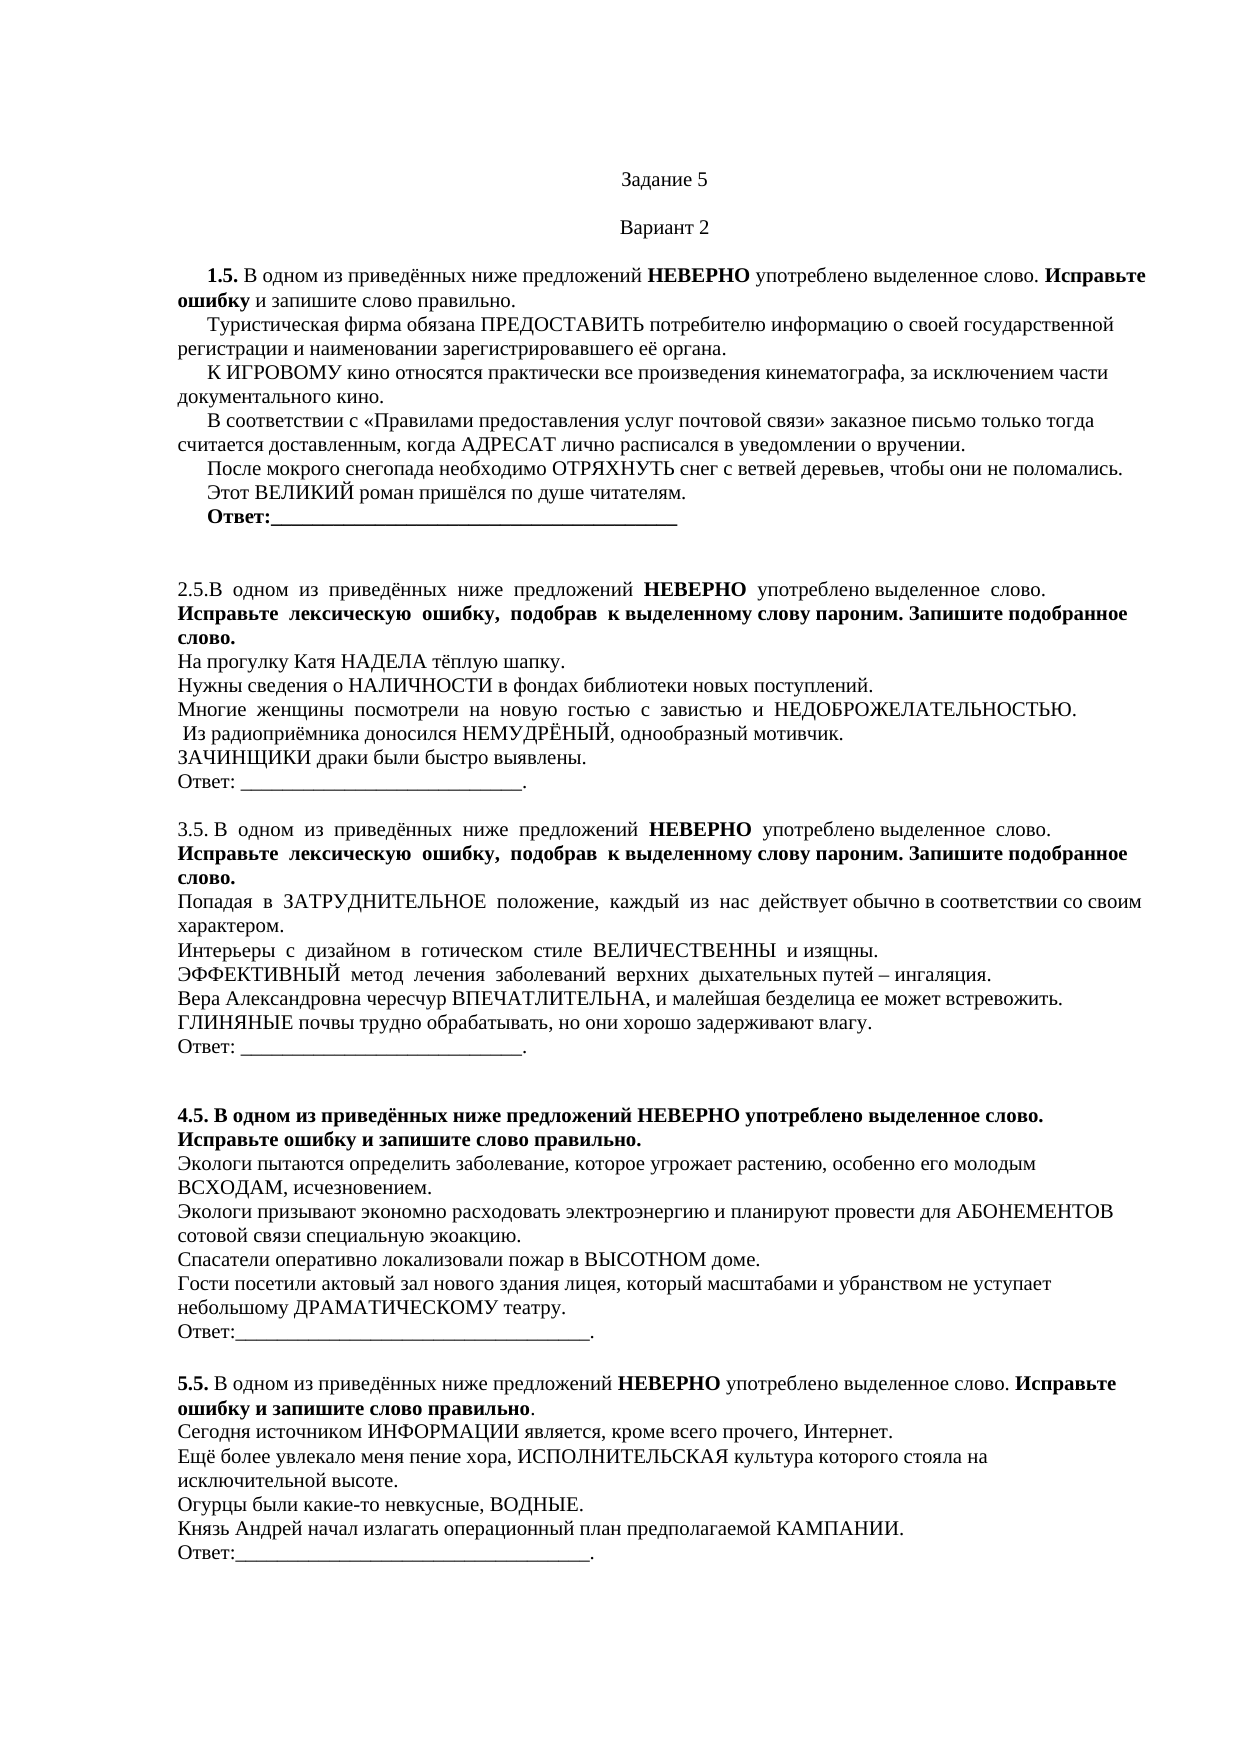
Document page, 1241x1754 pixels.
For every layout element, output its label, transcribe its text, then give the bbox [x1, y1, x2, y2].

text После мокрого снегопада необходимо ОТРЯХНУТЬ снег с ветвей деревьев, чтобы они не поломались. [177, 456, 1152, 480]
text В соответствии с «Правилами предоставления услуг почтовой связи» заказное письмо только тогда считается доставленным, когда АДРЕСАТ лично расписался в уведомлении о вручении. [177, 408, 1152, 456]
text Этот ВЕЛИКИЙ роман пришёлся по душе читателям. [177, 480, 1152, 504]
text Ответ:__________________________________. [177, 1540, 1152, 1564]
text К ИГРОВОМУ кино относятся практически все произведения кинематографа, за исключением части документального кино. [177, 360, 1152, 408]
text 5.5. В одном из приведённых ниже предложений НЕВЕРНО употреблено выделенное слово. Исправьте ошибку и запишите слово правильно. [177, 1371, 1152, 1419]
text ЭФФЕКТИВНЫЙ метод лечения заболеваний верхних дыхательных путей – ингаляция. [177, 962, 1152, 986]
text Экологи призывают экономно расходовать электроэнергию и планируют провести для АБОНЕМЕНТОВ сотовой связи специальную экоакцию. [177, 1199, 1152, 1247]
text ГЛИНЯНЫЕ почвы трудно обрабатывать, но они хорошо задерживают влагу. [177, 1010, 1152, 1034]
text Ответ:__________________________________. [177, 1319, 1152, 1371]
text 1.5. В одном из приведённых ниже предложений НЕВЕРНО употреблено выделенное слово. Исправьте ошибку и запишите слово правильно. [177, 263, 1152, 312]
text Огурцы были какие-то невкусные, ВОДНЫЕ. [177, 1492, 1152, 1516]
text 3.5. В одном из приведённых ниже предложений НЕВЕРНО употреблено выделенное слово. Исправьте лексическую ошибку, подобрав к выделенному слову пароним. Запишите подобранное слово. [177, 817, 1152, 889]
text Спасатели оперативно локализовали пожар в ВЫСОТНОМ доме. [177, 1247, 1152, 1271]
text Ещё более увлекало меня пение хора, ИСПОЛНИТЕЛЬСКАЯ культура которого стояла на исключительной высоте. [177, 1443, 1141, 1492]
text Задание 5 [177, 167, 1152, 191]
text Князь Андрей начал излагать операционный план предполагаемой КАМПАНИИ. [177, 1516, 1152, 1540]
text На прогулку Катя НАДЕЛА тёплую шапку. [177, 649, 1152, 673]
text Ответ: ___________________________. [177, 1034, 1152, 1058]
text Гости посетили актовый зал нового здания лицея, который масштабами и убранством не уступает небольшому ДРАМАТИЧЕСКОМУ театру. [177, 1271, 1152, 1319]
text Экологи пытаются определить заболевание, которое угрожает растению, особенно его молодым ВСХОДАМ, исчезновением. [177, 1151, 1152, 1199]
text Ответ:_______________________________________ [177, 504, 1152, 528]
text Из радиоприёмника доносился НЕМУДРЁНЫЙ, однообразный мотивчик. [177, 721, 1152, 745]
text Интерьеры с дизайном в готическом стиле ВЕЛИЧЕСТВЕННЫ и изящны. [177, 937, 1152, 962]
text Попадая в ЗАТРУДНИТЕЛЬНОЕ положение, каждый из нас действует обычно в соответствии со своим характером. [177, 889, 1152, 937]
text ЗАЧИНЩИКИ драки были быстро выявлены. [177, 745, 1152, 769]
text Вера Александровна чересчур ВПЕЧАТЛИТЕЛЬНА, и малейшая безделица ее может встревожить. [177, 986, 1152, 1010]
text 4.5. В одном из приведённых ниже предложений НЕВЕРНО употреблено выделенное слово. Исправьте ошибку и запишите слово правильно. [177, 1103, 1152, 1151]
text 2.5.В одном из приведённых ниже предложений НЕВЕРНО употреблено выделенное слово. Исправьте лексическую ошибку, подобрав к выделенному слову пароним. Запишите подобранное слово. [177, 577, 1152, 649]
text Туристическая фирма обязана ПРЕДОСТАВИТЬ потребителю информацию о своей государственной регистрации и наименовании зарегистрировавшего её органа. [177, 312, 1152, 360]
text Ответ: ___________________________. [177, 769, 1152, 793]
text Нужны сведения о НАЛИЧНОСТИ в фондах библиотеки новых поступлений. [177, 673, 1152, 697]
text Вариант 2 [177, 215, 1152, 239]
text Сегодня источником ИНФОРМАЦИИ является, кроме всего прочего, Интернет. [177, 1419, 1152, 1443]
text Многие женщины посмотрели на новую гостью с завистью и НЕДОБРОЖЕЛАТЕЛЬНОСТЬЮ. [177, 697, 1152, 721]
